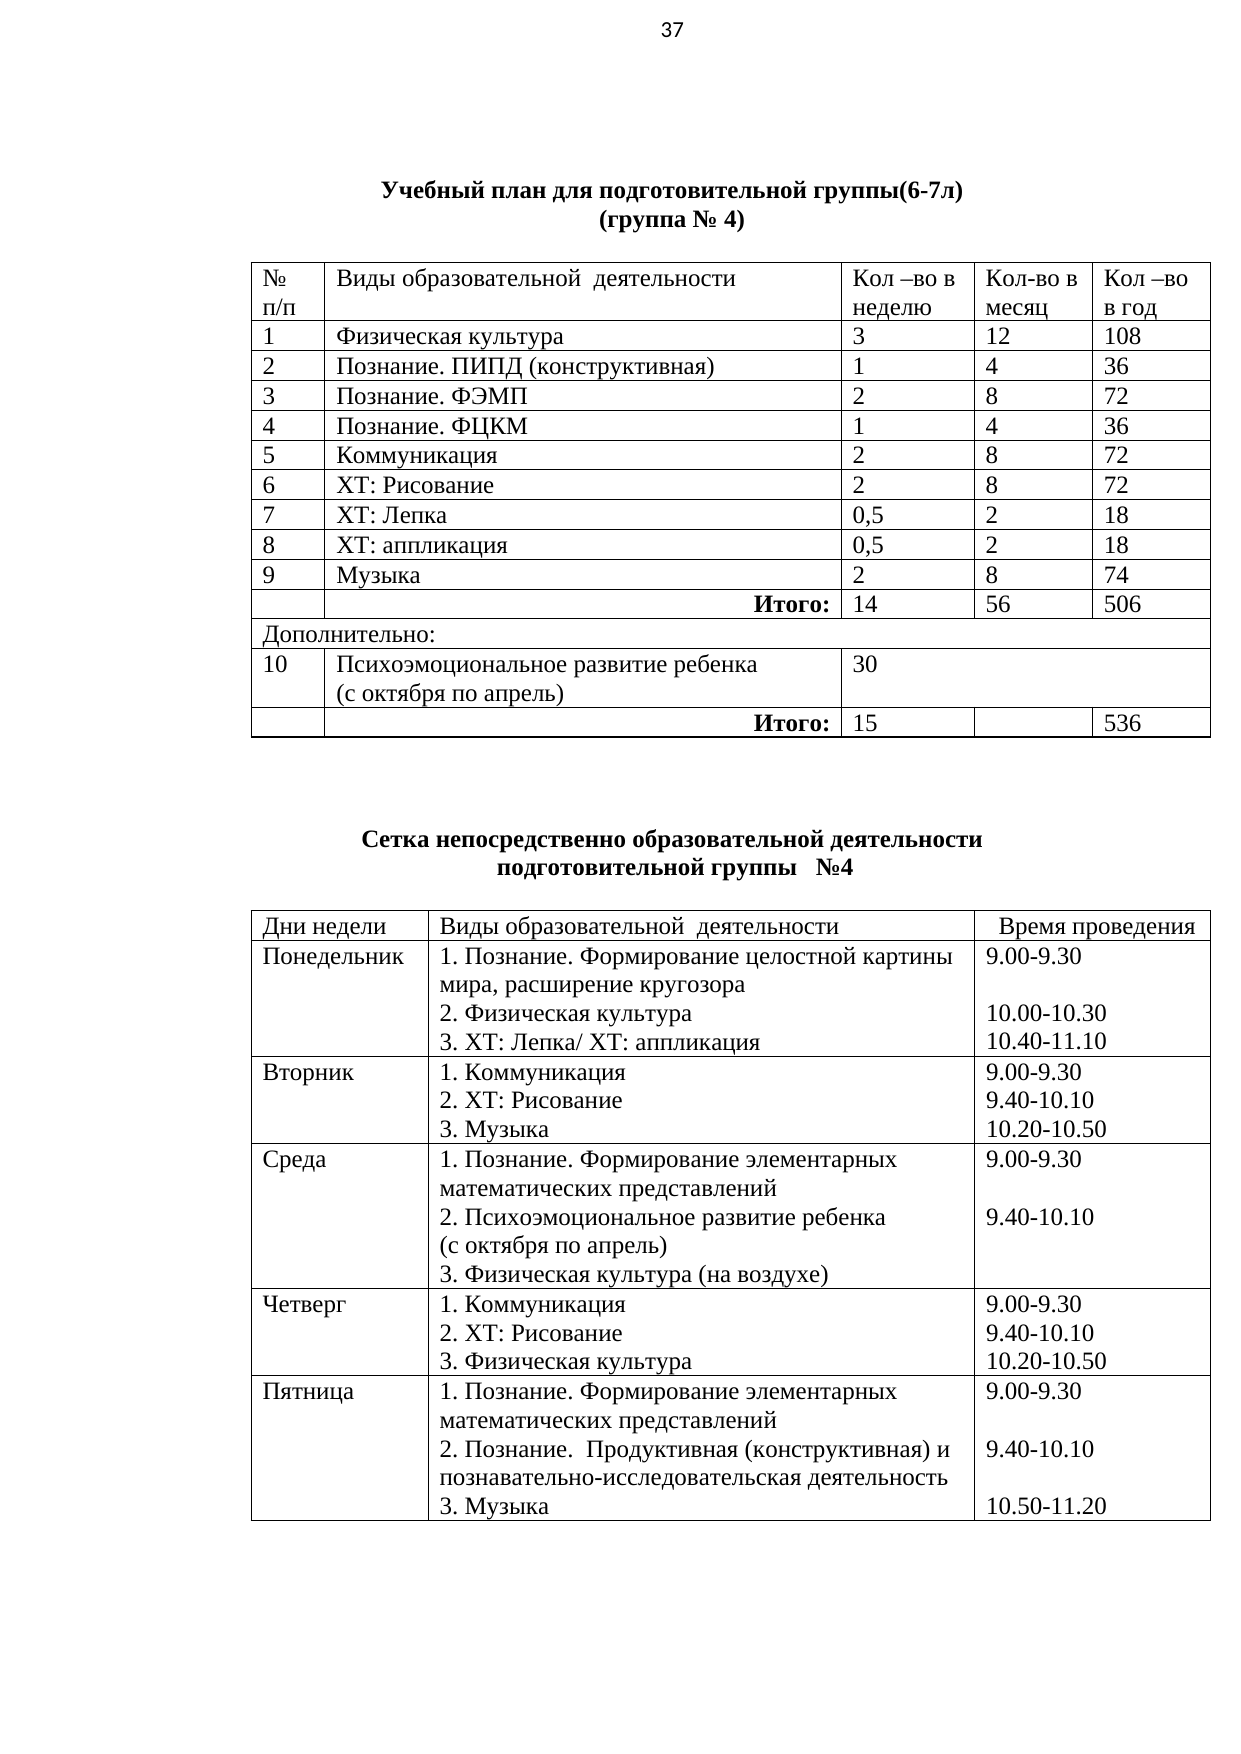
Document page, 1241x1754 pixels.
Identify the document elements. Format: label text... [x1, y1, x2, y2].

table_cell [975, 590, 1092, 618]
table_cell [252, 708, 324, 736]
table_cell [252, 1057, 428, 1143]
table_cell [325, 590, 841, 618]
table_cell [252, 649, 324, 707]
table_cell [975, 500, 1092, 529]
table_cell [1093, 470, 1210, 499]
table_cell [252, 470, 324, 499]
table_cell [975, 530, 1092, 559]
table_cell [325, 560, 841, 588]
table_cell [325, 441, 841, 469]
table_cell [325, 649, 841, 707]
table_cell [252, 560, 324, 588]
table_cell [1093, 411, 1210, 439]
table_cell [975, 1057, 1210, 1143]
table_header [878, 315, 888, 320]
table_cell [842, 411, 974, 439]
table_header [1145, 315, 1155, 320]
text подготовительной группы №4 [177, 852, 1167, 881]
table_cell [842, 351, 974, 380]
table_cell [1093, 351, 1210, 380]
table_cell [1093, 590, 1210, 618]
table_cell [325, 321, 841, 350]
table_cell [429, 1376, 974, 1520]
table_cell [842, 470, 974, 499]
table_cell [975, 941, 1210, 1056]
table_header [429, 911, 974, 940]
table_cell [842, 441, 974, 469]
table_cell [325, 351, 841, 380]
text Учебный план для подготовительной группы(6-7л) [177, 176, 1167, 204]
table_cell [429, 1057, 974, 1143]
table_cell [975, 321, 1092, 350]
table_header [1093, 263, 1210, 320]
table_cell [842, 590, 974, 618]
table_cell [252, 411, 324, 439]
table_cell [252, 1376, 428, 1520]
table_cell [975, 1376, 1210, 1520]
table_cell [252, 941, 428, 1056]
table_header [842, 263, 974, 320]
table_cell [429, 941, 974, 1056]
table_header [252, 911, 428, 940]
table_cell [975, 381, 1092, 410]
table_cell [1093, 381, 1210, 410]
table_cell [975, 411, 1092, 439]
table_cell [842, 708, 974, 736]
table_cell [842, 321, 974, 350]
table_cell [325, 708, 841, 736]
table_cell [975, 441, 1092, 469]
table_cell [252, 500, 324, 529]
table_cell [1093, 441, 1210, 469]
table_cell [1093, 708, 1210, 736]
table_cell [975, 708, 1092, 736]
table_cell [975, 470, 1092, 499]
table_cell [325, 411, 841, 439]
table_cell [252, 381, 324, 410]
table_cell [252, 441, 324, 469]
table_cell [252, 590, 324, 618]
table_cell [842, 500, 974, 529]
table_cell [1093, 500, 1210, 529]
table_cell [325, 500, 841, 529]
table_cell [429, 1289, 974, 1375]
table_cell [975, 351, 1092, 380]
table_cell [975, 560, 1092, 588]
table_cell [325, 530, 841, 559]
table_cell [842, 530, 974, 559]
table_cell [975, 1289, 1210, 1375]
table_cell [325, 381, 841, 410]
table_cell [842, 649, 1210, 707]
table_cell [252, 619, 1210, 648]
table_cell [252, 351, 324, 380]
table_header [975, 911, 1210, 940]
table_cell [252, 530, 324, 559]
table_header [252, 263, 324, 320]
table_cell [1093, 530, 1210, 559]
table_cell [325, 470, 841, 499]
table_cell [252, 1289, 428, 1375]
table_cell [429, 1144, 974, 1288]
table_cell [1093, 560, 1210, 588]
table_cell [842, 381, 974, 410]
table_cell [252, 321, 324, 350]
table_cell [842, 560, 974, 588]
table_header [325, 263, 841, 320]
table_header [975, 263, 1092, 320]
text Сетка непосредственно образовательной деятельности [177, 824, 1167, 852]
text (группа № 4) [177, 204, 1167, 233]
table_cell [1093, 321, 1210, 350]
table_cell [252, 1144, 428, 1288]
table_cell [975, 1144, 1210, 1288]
